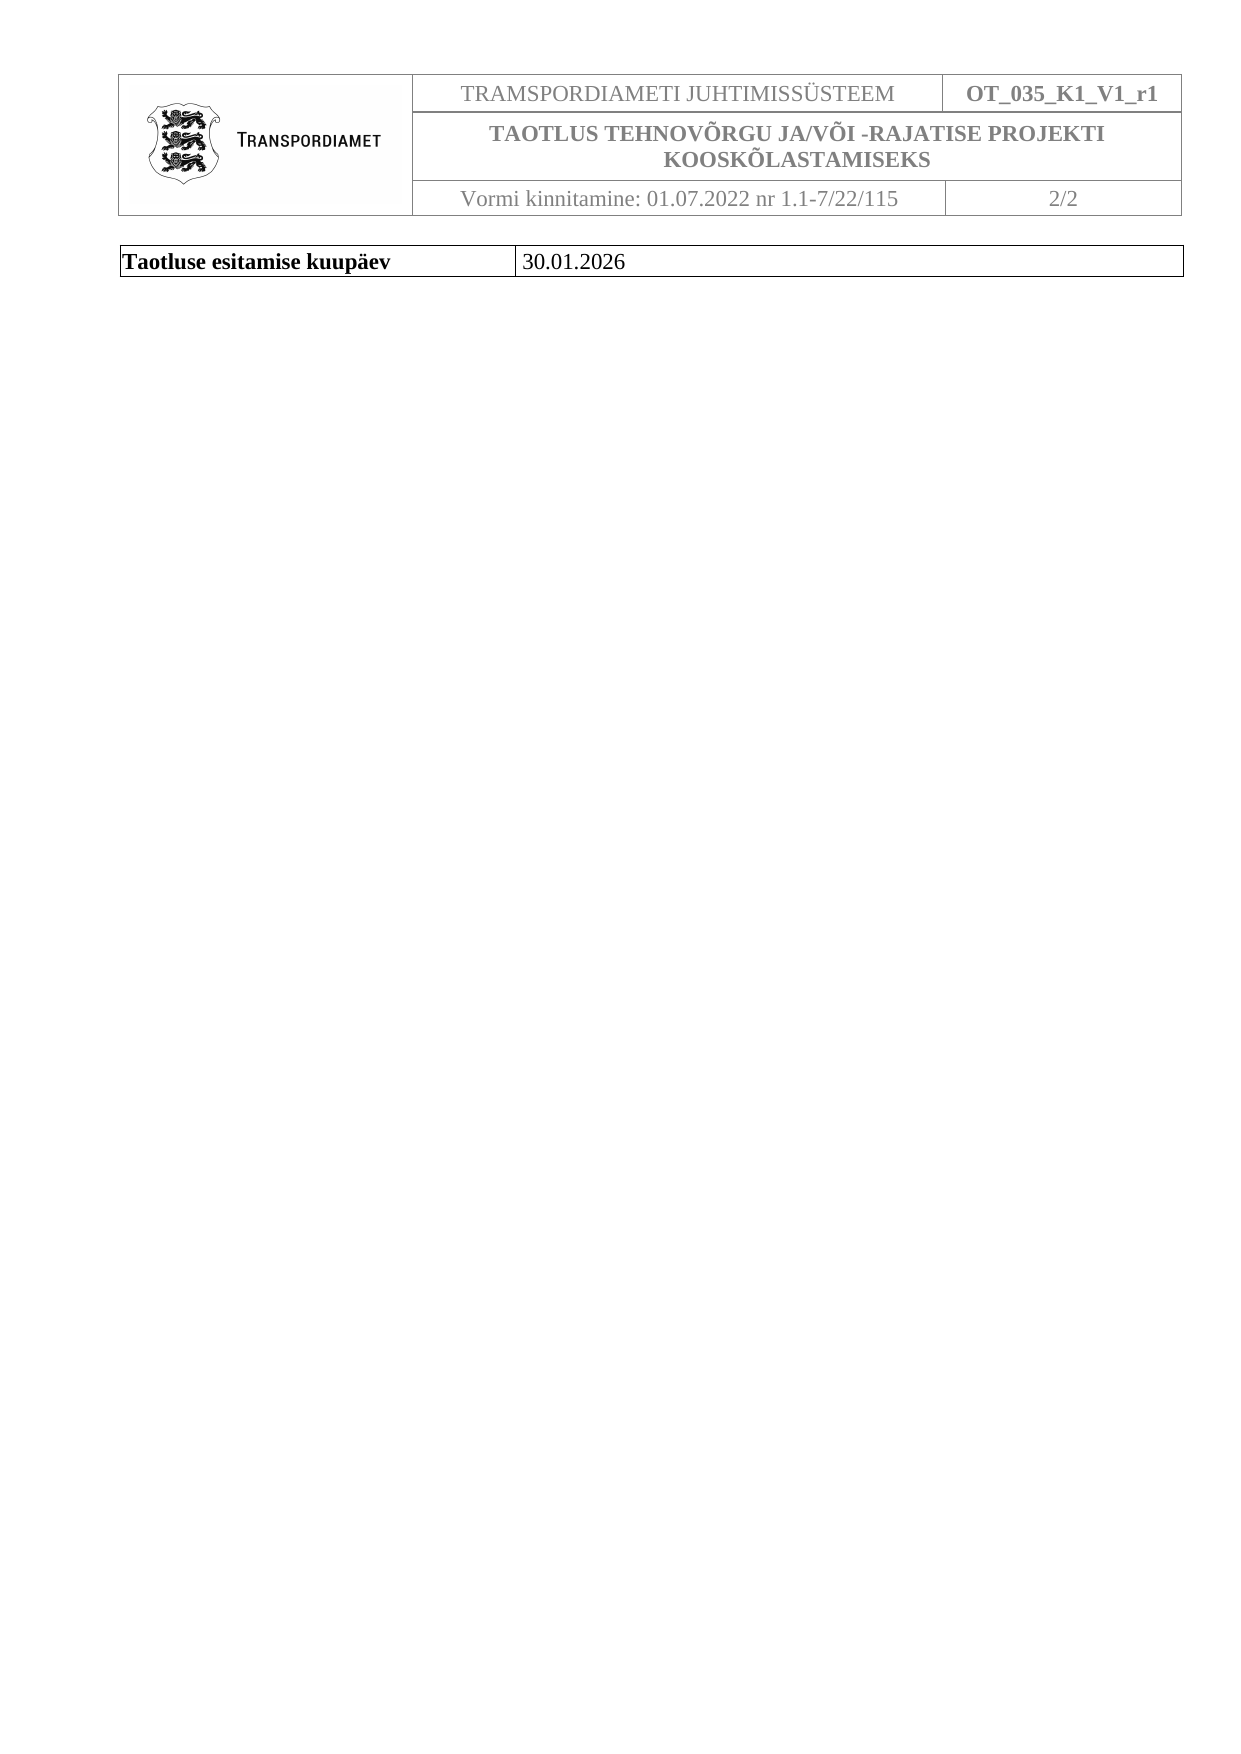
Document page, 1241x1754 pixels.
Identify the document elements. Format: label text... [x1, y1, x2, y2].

table_cell 30.01.2026 [516, 246, 1183, 276]
table_cell Taotluse esitamise kuupäev [121, 246, 515, 276]
picture [129, 85, 402, 204]
